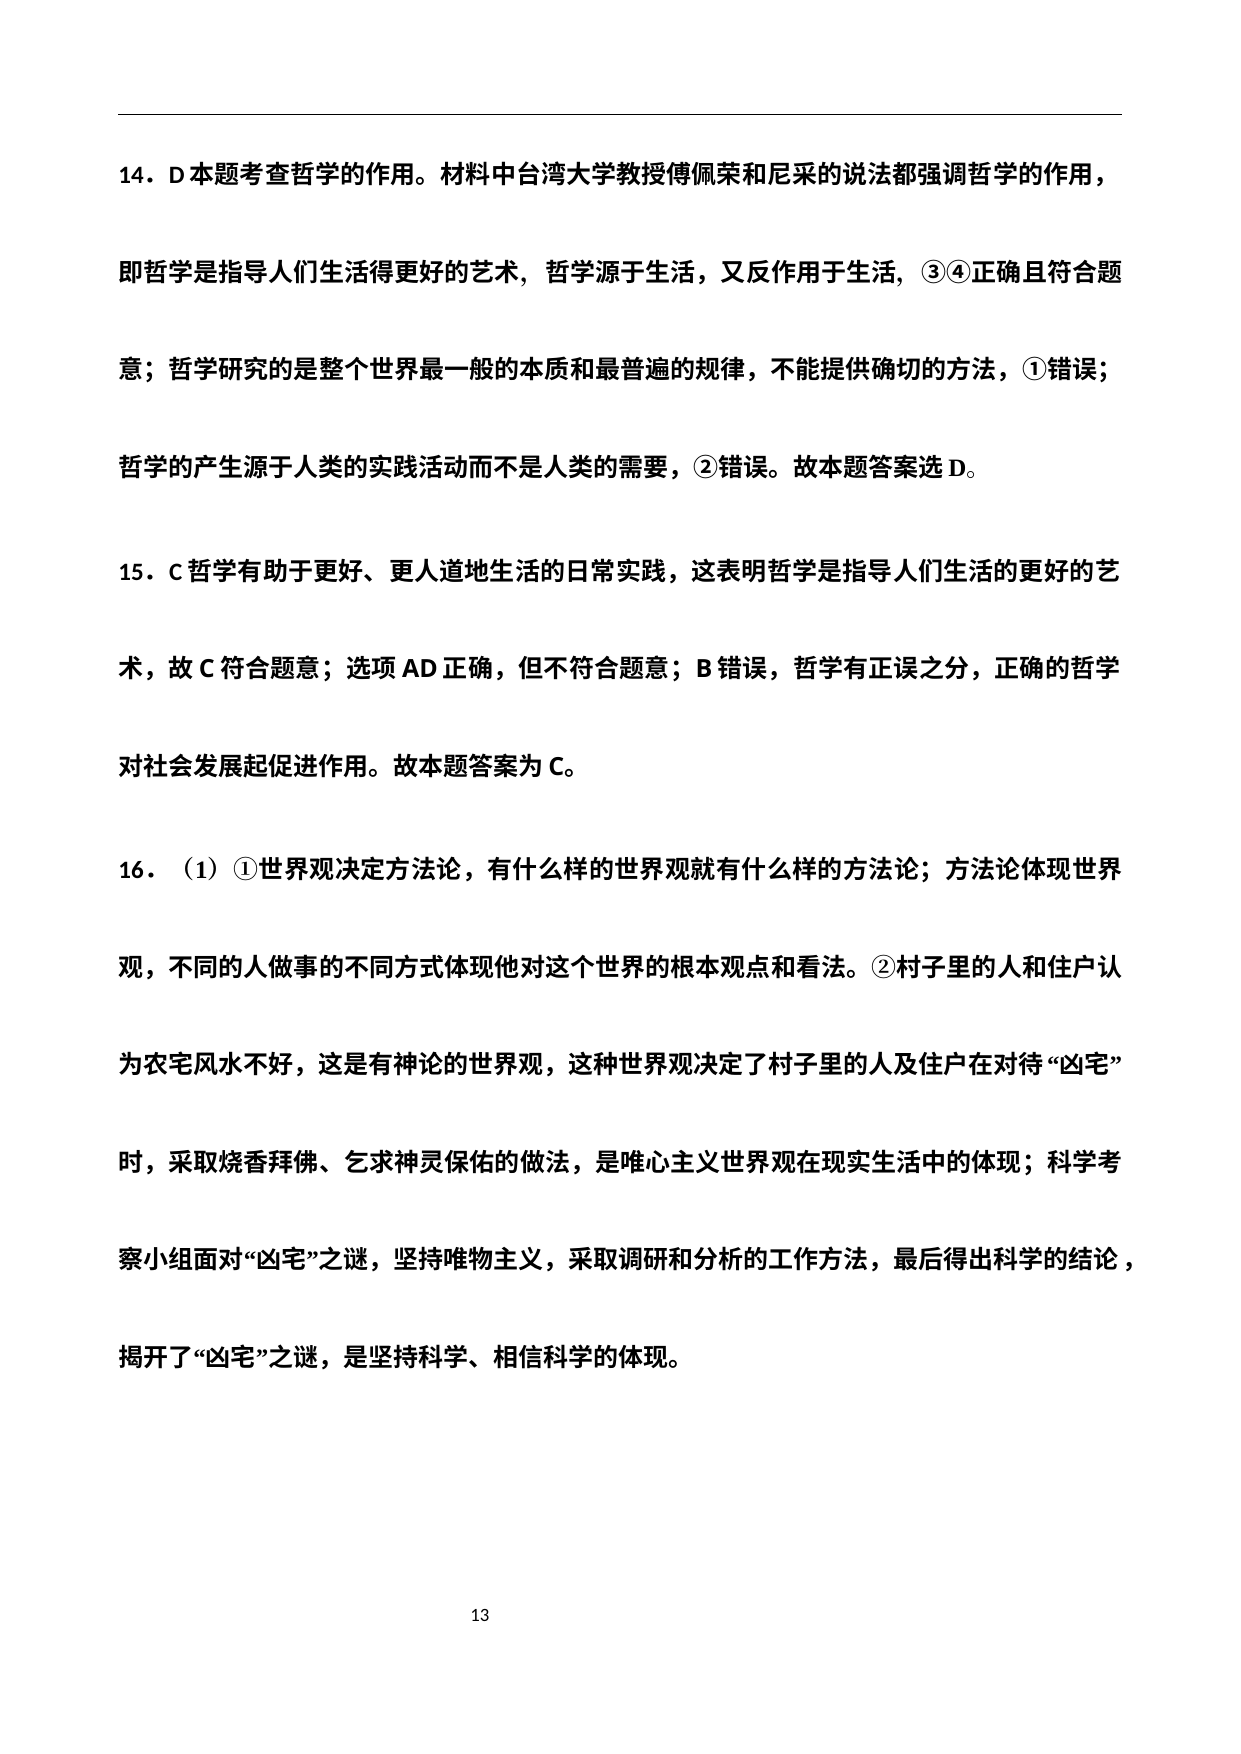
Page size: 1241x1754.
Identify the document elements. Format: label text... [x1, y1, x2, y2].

text 14．D本题考查哲学的作用。材料中台湾大学教授傅佩荣和尼采的说法都强调哲学的作用，即哲学是指导人们生活得更好的艺术，哲学源于生活，又反作用于生活，③④正确且符合题意；哲学研究的是整个世界最一般的本质和最普遍的规律，不能提供确切的方法，①错误；哲学的产生源于人类的实践活动而不是人类的需要，②错误。故本题答案选D。 [118, 140, 1122, 498]
text 15．C哲学有助于更好、更人道地生活的日常实践，这表明哲学是指导人们生活的更好的艺术，故C符合题意；选项AD正确，但不符合题意；B错误，哲学有正误之分，正确的哲学对社会发展起促进作用。故本题答案为C。 [118, 537, 1122, 797]
text 16．（1）①世界观决定方法论，有什么样的世界观就有什么样的方法论；方法论体现世界观，不同的人做事的不同方式体现他对这个世界的根本观点和看法。②村子里的人和住户认为农宅风水不好，这是有神论的世界观，这种世界观决定了村子里的人及住户在对待“凶宅”时，采取烧香拜佛、乞求神灵保佑的做法，是唯心主义世界观在现实生活中的体现；科学考察小组面对“凶宅”之谜，坚持唯物主义，采取调研和分析的工作方法，最后得出科学的结论，揭开了“凶宅”之谜，是坚持科学、相信科学的体现。 [118, 836, 1122, 1388]
